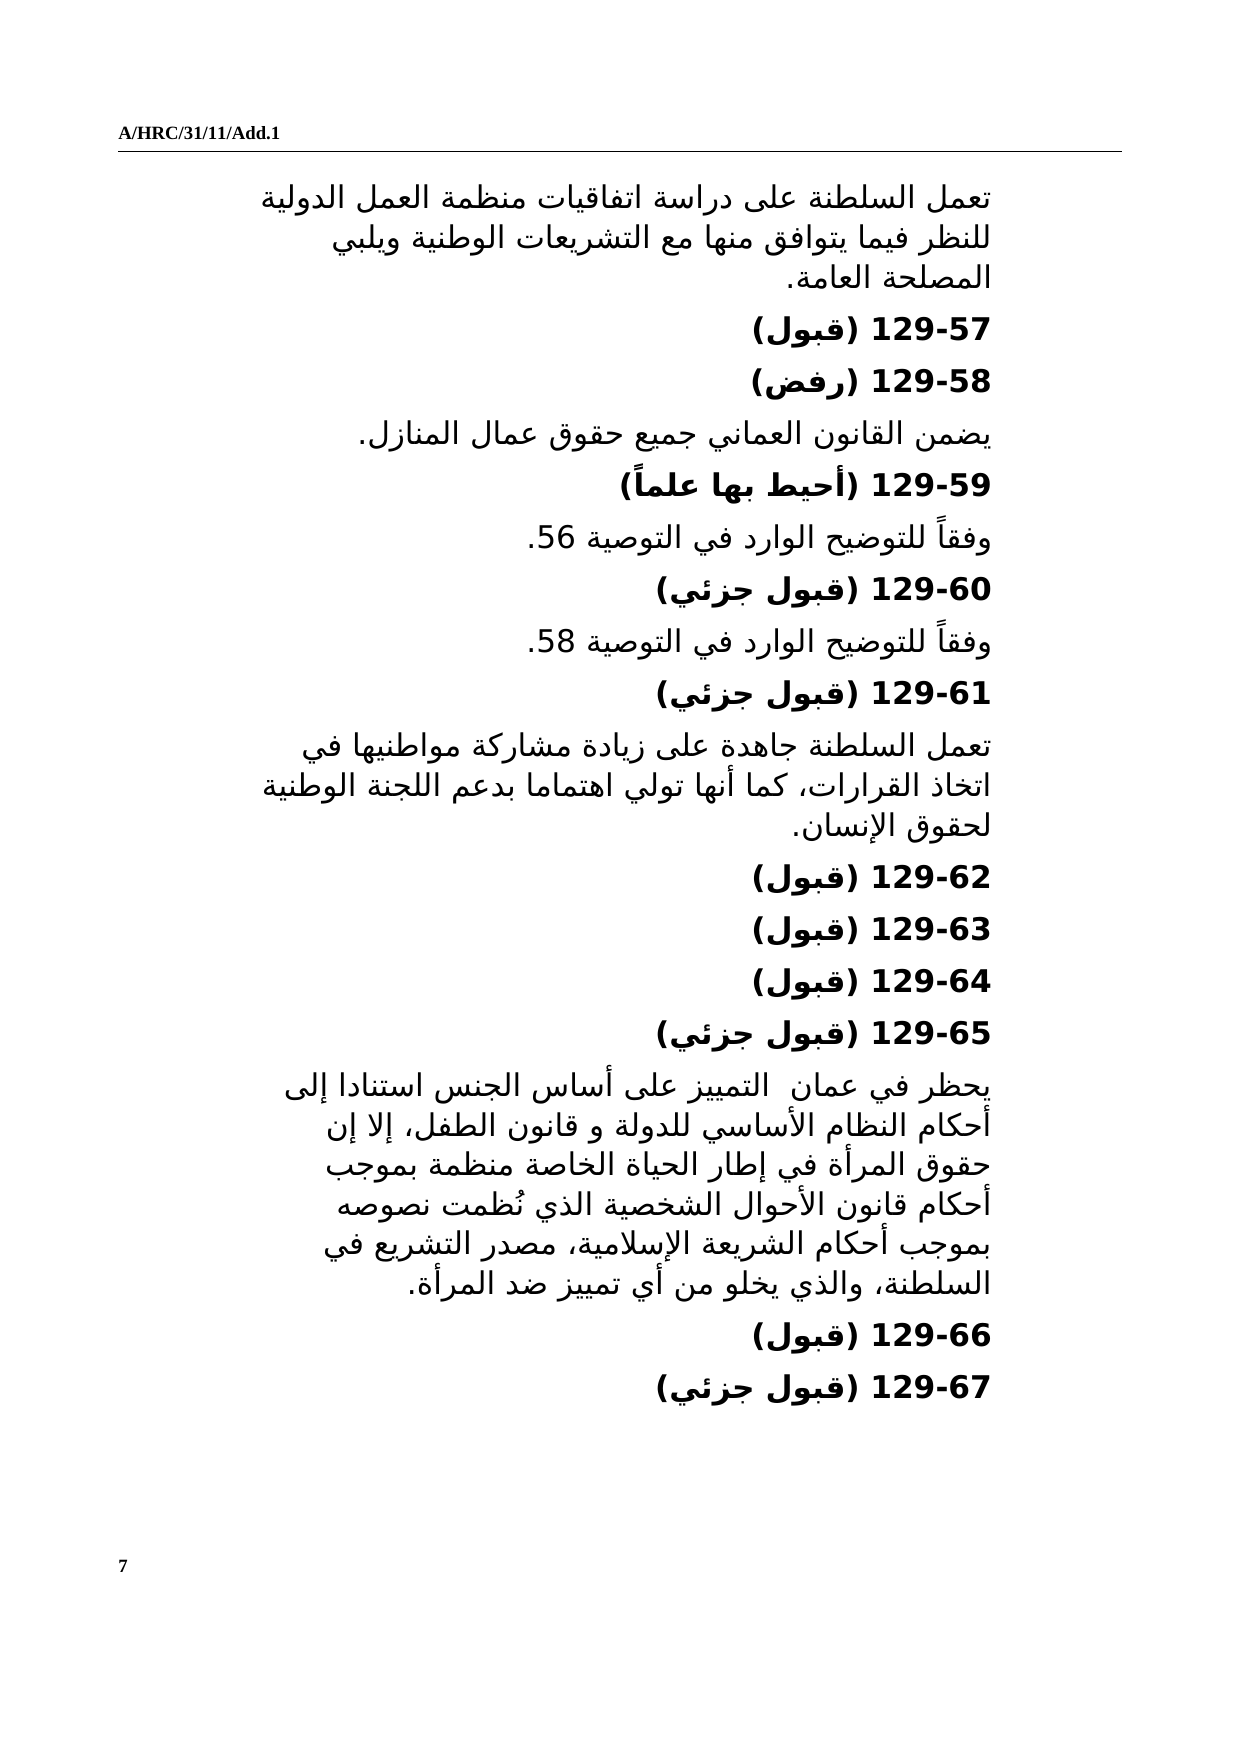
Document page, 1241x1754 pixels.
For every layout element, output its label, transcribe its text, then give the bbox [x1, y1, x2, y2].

text 129-57 (قبول) [248, 308, 1122, 348]
text تعمل السلطنة على دراسة اتفاقيات منظمة العمل الدولية للنظر فيما يتوافق منها مع التشريعات الوطنية ويلبي المصلحة العامة. [248, 177, 992, 296]
text يضمن القانون العماني جميع حقوق عمال المنازل. [248, 413, 992, 452]
text 129-66 (قبول) [248, 1315, 1122, 1354]
text 129-65 (قبول جزئي) [248, 1013, 1122, 1052]
text 129-58 (رفض) [248, 361, 1122, 400]
text 129-62 (قبول) [248, 856, 1122, 896]
text يحظر في عمان التمييز على أساس الجنس استنادا إلى أحكام النظام الأساسي للدولة و قانون الطفل، إلا إن حقوق المرأة في إطار الحياة الخاصة منظمة بموجب أحكام قانون الأحوال الشخصية الذي نُظمت نصوصه بموجب أحكام الشريعة الإسلامية، مصدر التشريع في السلطنة، والذي يخلو من أي تمييز ضد المرأة. [248, 1065, 992, 1302]
text وفقاً للتوضيح الوارد في التوصية 58. [248, 621, 992, 661]
text 129-64 (قبول) [248, 961, 1122, 1000]
text 129-67 (قبول جزئي) [248, 1367, 1122, 1406]
text وفقاً للتوضيح الوارد في التوصية 56. [248, 517, 992, 556]
text 129-60 (قبول جزئي) [248, 569, 1122, 608]
text تعمل السلطنة جاهدة على زيادة مشاركة مواطنيها في اتخاذ القرارات، كما أنها تولي اهتماما بدعم اللجنة الوطنية لحقوق الإنسان. [248, 725, 992, 844]
text 129-59 (أحيط بها علماً) [248, 465, 1122, 504]
text 129-61 (قبول جزئي) [248, 673, 1122, 713]
text 129-63 (قبول) [248, 908, 1122, 948]
